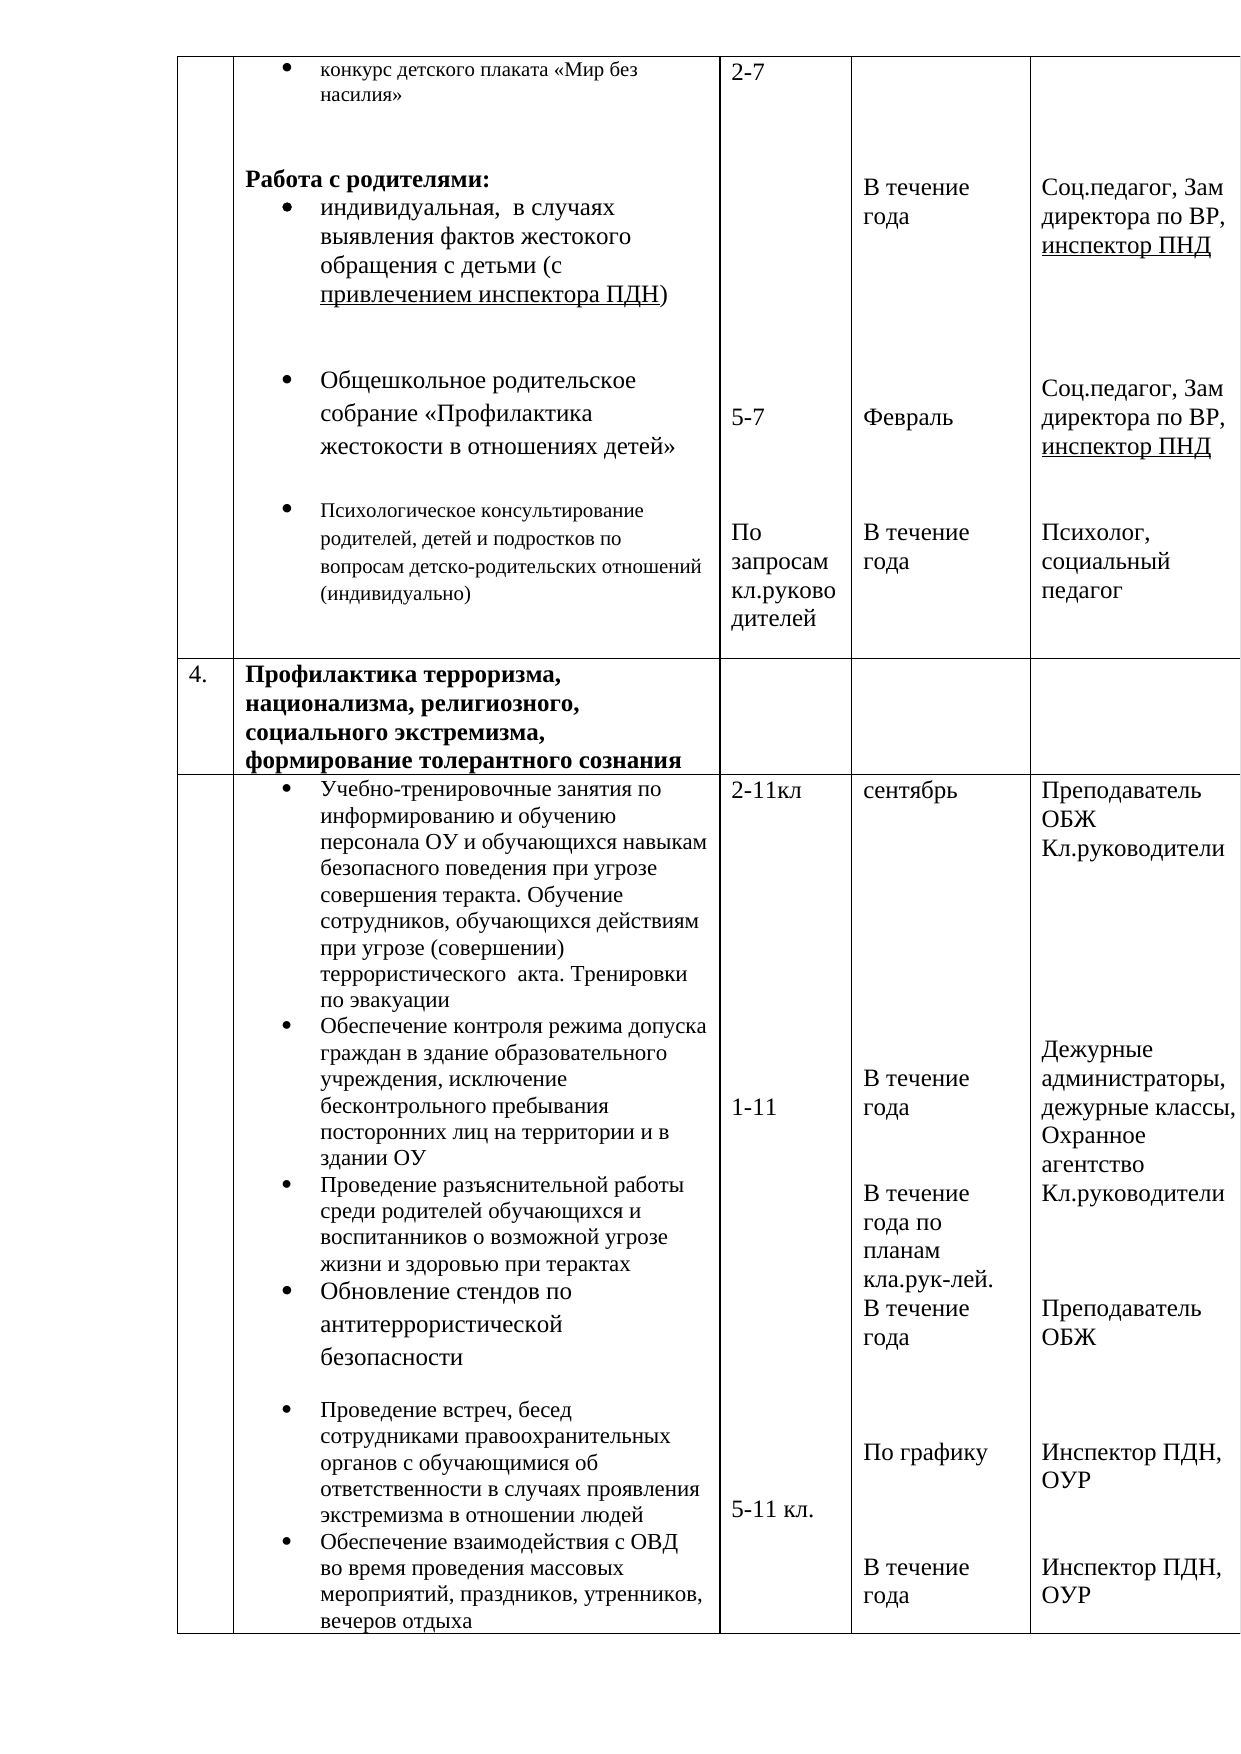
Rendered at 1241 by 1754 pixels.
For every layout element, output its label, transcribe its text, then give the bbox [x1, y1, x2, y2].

table_cell [1031, 659, 1240, 774]
table_cell [178, 57, 233, 658]
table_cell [234, 775, 719, 1633]
table_cell [178, 775, 233, 1633]
table_cell 4. [178, 659, 233, 774]
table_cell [234, 57, 719, 658]
table_cell Профилактика терроризма, национализма, религиозного, социального экстремизма, формирование толерантного сознания [234, 659, 719, 774]
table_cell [1031, 775, 1240, 1633]
table_cell [721, 659, 851, 774]
table_cell [852, 659, 1030, 774]
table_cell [721, 57, 851, 658]
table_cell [1031, 57, 1240, 658]
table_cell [721, 775, 851, 1633]
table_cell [852, 775, 1030, 1633]
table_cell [852, 57, 1030, 658]
